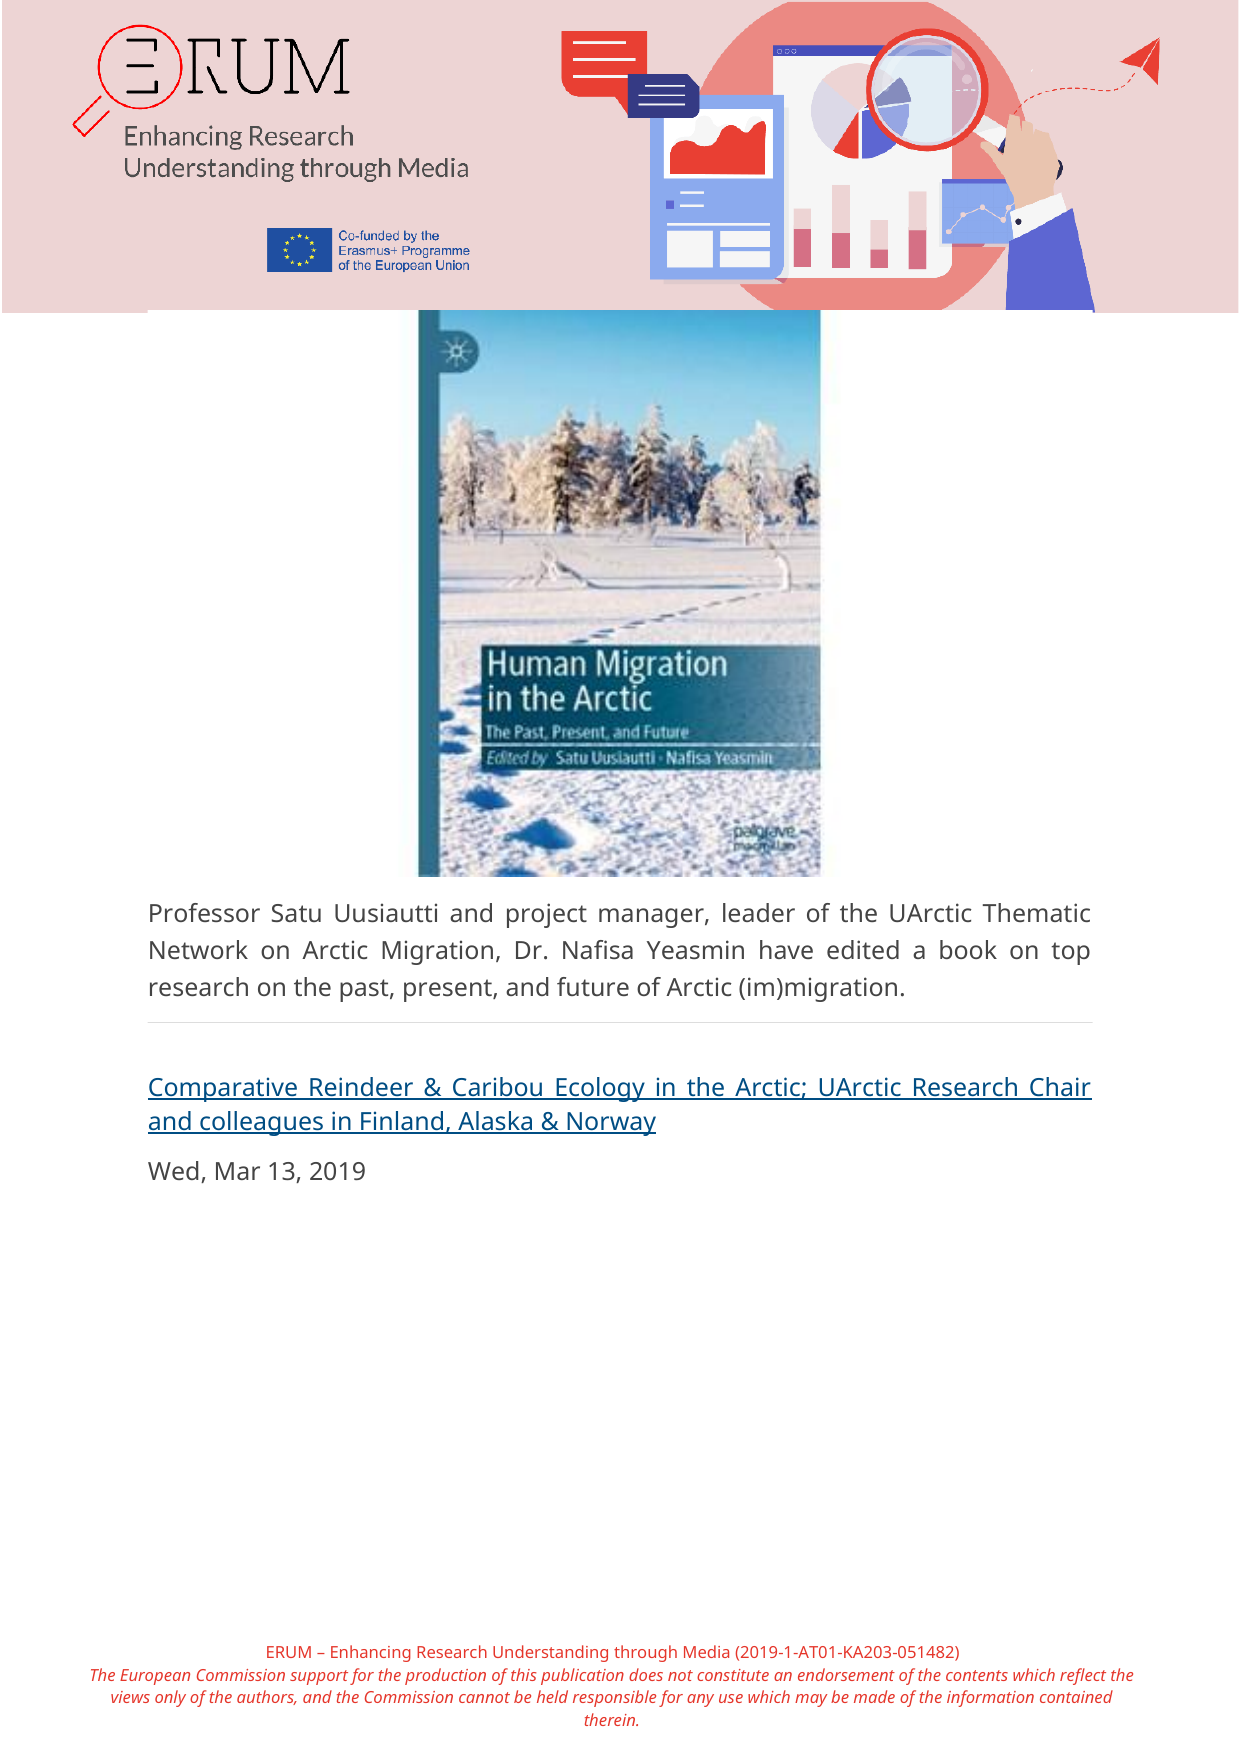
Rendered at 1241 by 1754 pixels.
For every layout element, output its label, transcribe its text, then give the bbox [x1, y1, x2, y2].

text Professor Satu Uusiautti and project manager, leader of the UArctic Thematic Network on Arctic Migration, Dr. Nafisa Yeasmin have edited a book on top research on the past, present, and future of Arctic (im)migration. [148, 896, 1093, 1003]
text Wed, Mar 13, 2019 [148, 1153, 1093, 1187]
picture [0, 0, 1241, 877]
subtitle Comparative Reindeer & Caribou Ecology in the Arctic; UArctic Research Chair and colleagues in Finland, Alaska & Norway [148, 1069, 1093, 1138]
